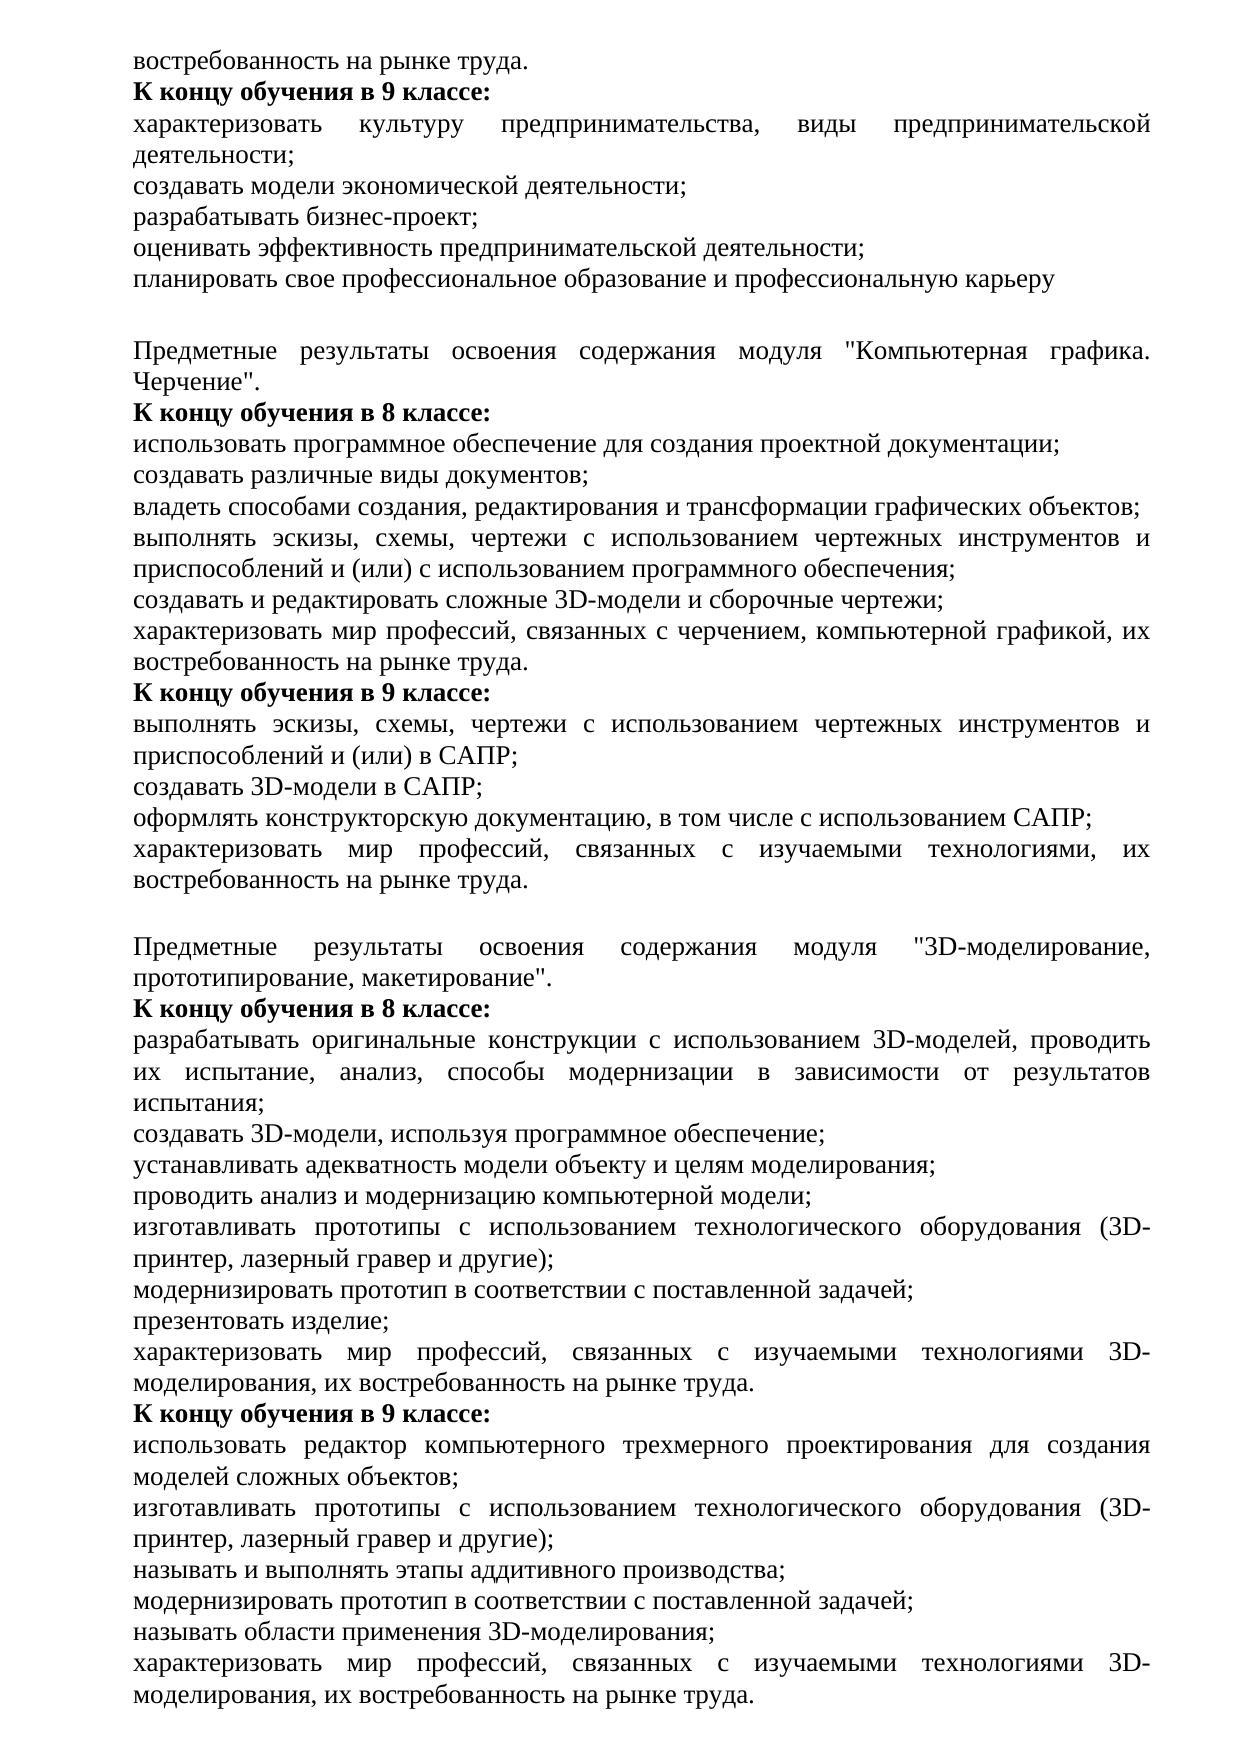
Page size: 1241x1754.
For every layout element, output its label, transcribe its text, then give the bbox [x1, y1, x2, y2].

text владеть способами создания, редактирования и трансформации графических объектов; [133, 489, 1152, 521]
text создавать различные виды документов; [133, 458, 1152, 489]
text создавать модели экономической деятельности; [133, 169, 1152, 200]
text К концу обучения в 8 классе: [133, 396, 1152, 427]
text оформлять конструкторскую документацию, в том числе с использованием САПР; [133, 801, 1152, 832]
text изготавливать прототипы с использованием технологического оборудования (3D-принтер, лазерный гравер и другие); [133, 1211, 1152, 1273]
text характеризовать мир профессий, связанных с черчением, компьютерной графикой, их востребованность на рынке труда. [133, 614, 1152, 676]
text характеризовать мир профессий, связанных с изучаемыми технологиями 3D-моделирования, их востребованность на рынке труда. [133, 1647, 1152, 1709]
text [133, 44, 1152, 76]
text характеризовать мир профессий, связанных с изучаемыми технологиями, их востребованность на рынке труда. [133, 832, 1152, 894]
text презентовать изделие; [133, 1304, 1152, 1335]
text создавать 3D-модели, используя программное обеспечение; [133, 1117, 1152, 1148]
text Предметные результаты освоения содержания модуля "Компьютерная графика. Черчение". [133, 334, 1152, 396]
text разрабатывать бизнес-проект; [133, 200, 1152, 231]
text К концу обучения в 9 классе: [133, 676, 1152, 708]
text создавать 3D-модели в САПР; [133, 770, 1152, 801]
text выполнять эскизы, схемы, чертежи с использованием чертежных инструментов и приспособлений и (или) в САПР; [133, 708, 1152, 770]
text характеризовать культуру предпринимательства, виды предпринимательской деятельности; [133, 107, 1152, 169]
text оценивать эффективность предпринимательской деятельности; [133, 231, 1152, 262]
text характеризовать мир профессий, связанных с изучаемыми технологиями 3D-моделирования, их востребованность на рынке труда. [133, 1335, 1152, 1397]
text Предметные результаты освоения содержания модуля "3D-моделирование, прототипирование, макетирование". [133, 930, 1152, 992]
text К концу обучения в 8 классе: [133, 992, 1152, 1024]
text использовать редактор компьютерного трехмерного проектирования для создания моделей сложных объектов; [133, 1428, 1152, 1491]
text модернизировать прототип в соответствии с поставленной задачей; [133, 1584, 1152, 1615]
text создавать и редактировать сложные 3D-модели и сборочные чертежи; [133, 583, 1152, 614]
text называть области применения 3D-моделирования; [133, 1615, 1152, 1647]
text разрабатывать оригинальные конструкции с использованием 3D-моделей, проводить их испытание, анализ, способы модернизации в зависимости от результатов испытания; [133, 1024, 1152, 1117]
text модернизировать прототип в соответствии с поставленной задачей; [133, 1273, 1152, 1304]
text К концу обучения в 9 классе: [133, 1397, 1152, 1428]
text планировать свое профессиональное образование и профессиональную карьеру [133, 262, 1152, 293]
text изготавливать прототипы с использованием технологического оборудования (3D-принтер, лазерный гравер и другие); [133, 1491, 1152, 1553]
text называть и выполнять этапы аддитивного производства; [133, 1553, 1152, 1584]
text К концу обучения в 9 классе: [133, 76, 1152, 107]
text проводить анализ и модернизацию компьютерной модели; [133, 1179, 1152, 1211]
text устанавливать адекватность модели объекту и целям моделирования; [133, 1148, 1152, 1179]
text использовать программное обеспечение для создания проектной документации; [133, 427, 1152, 458]
text выполнять эскизы, схемы, чертежи с использованием чертежных инструментов и приспособлений и (или) с использованием программного обеспечения; [133, 521, 1152, 583]
